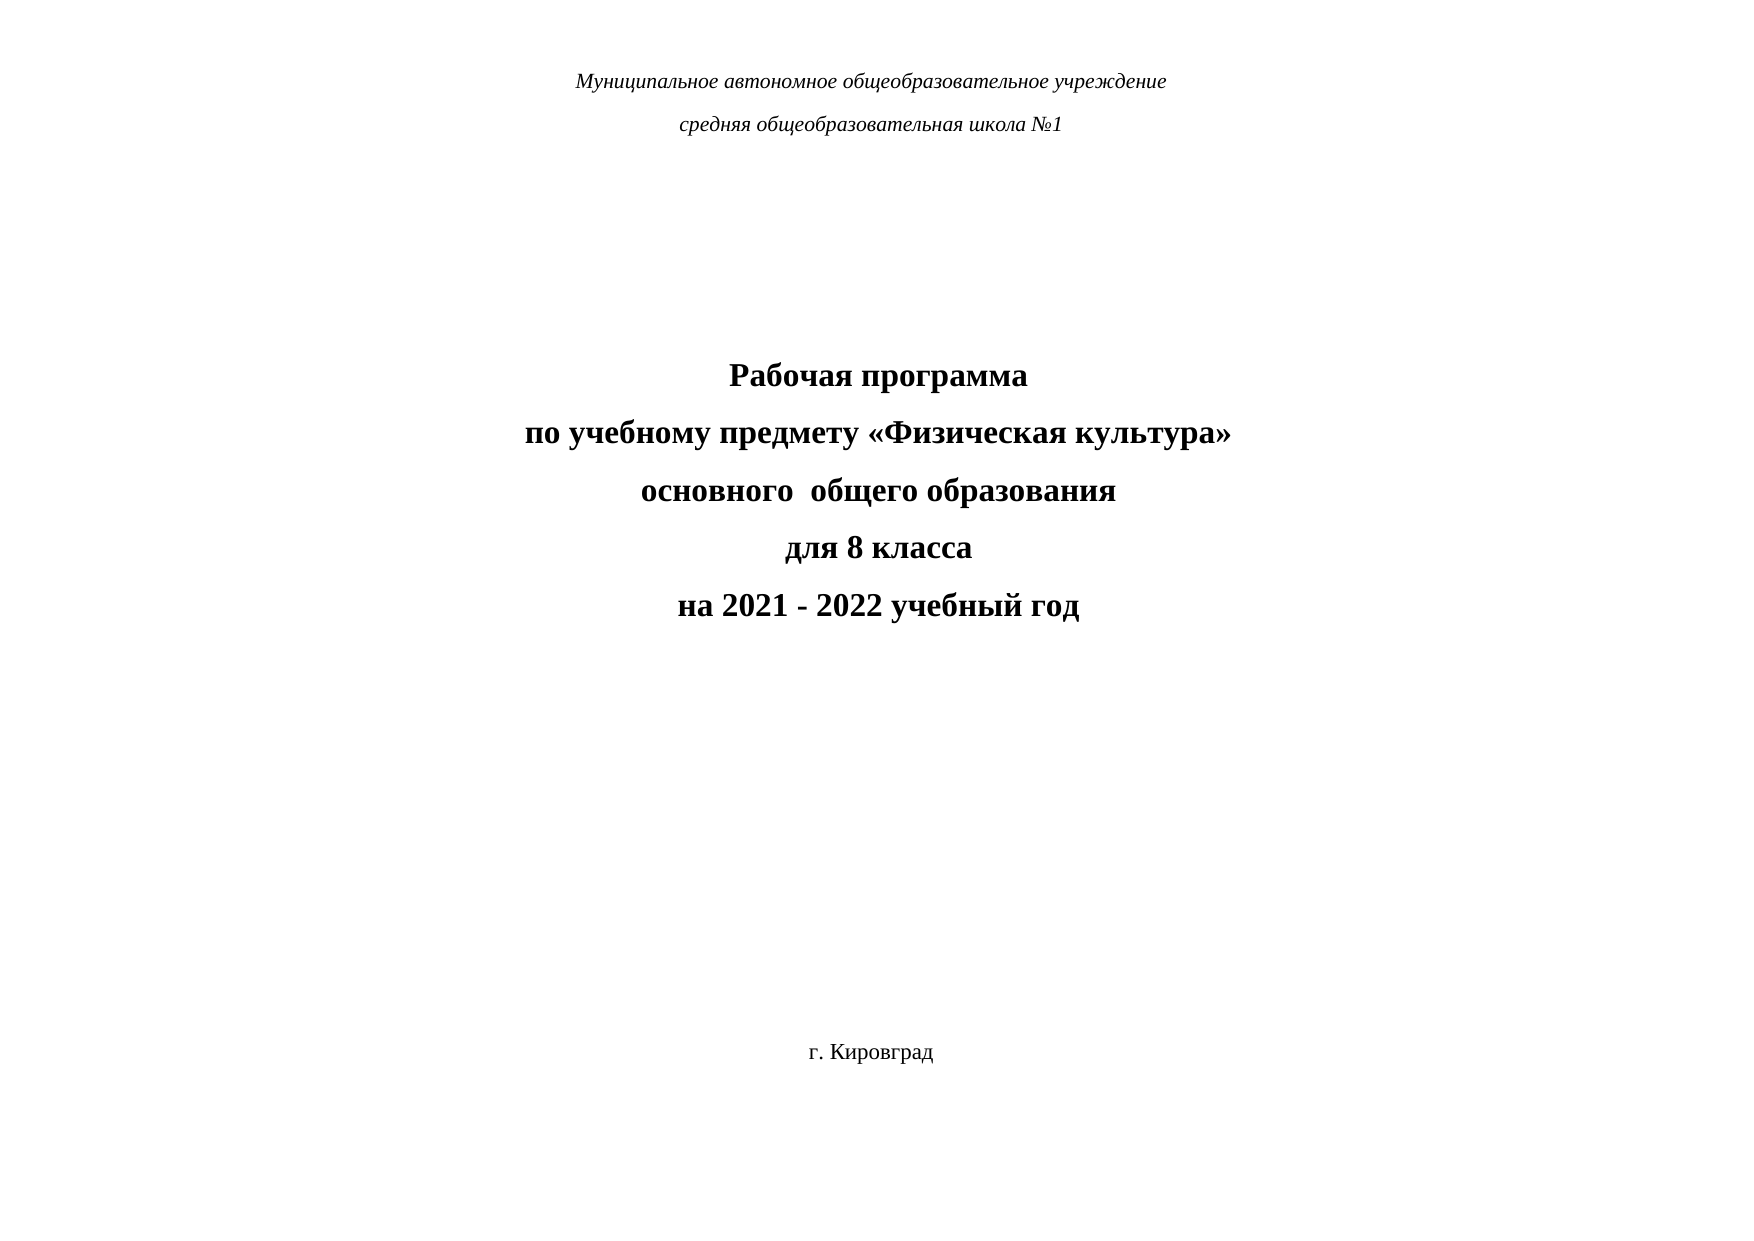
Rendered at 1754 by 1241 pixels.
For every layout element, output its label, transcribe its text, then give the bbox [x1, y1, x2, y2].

text средняя общеобразовательная школа №1 [74, 111, 1668, 154]
text г. Кировград [74, 1038, 1668, 1064]
text на 2021 - 2022 учебный год [89, 585, 1668, 624]
text Муниципальное автономное общеобразовательное учреждение [74, 68, 1668, 111]
text основного общего образования [89, 470, 1668, 509]
text Рабочая программа [89, 355, 1668, 394]
text для 8 класса [89, 528, 1668, 566]
text по учебному предмету «Физическая культура» [89, 413, 1668, 451]
